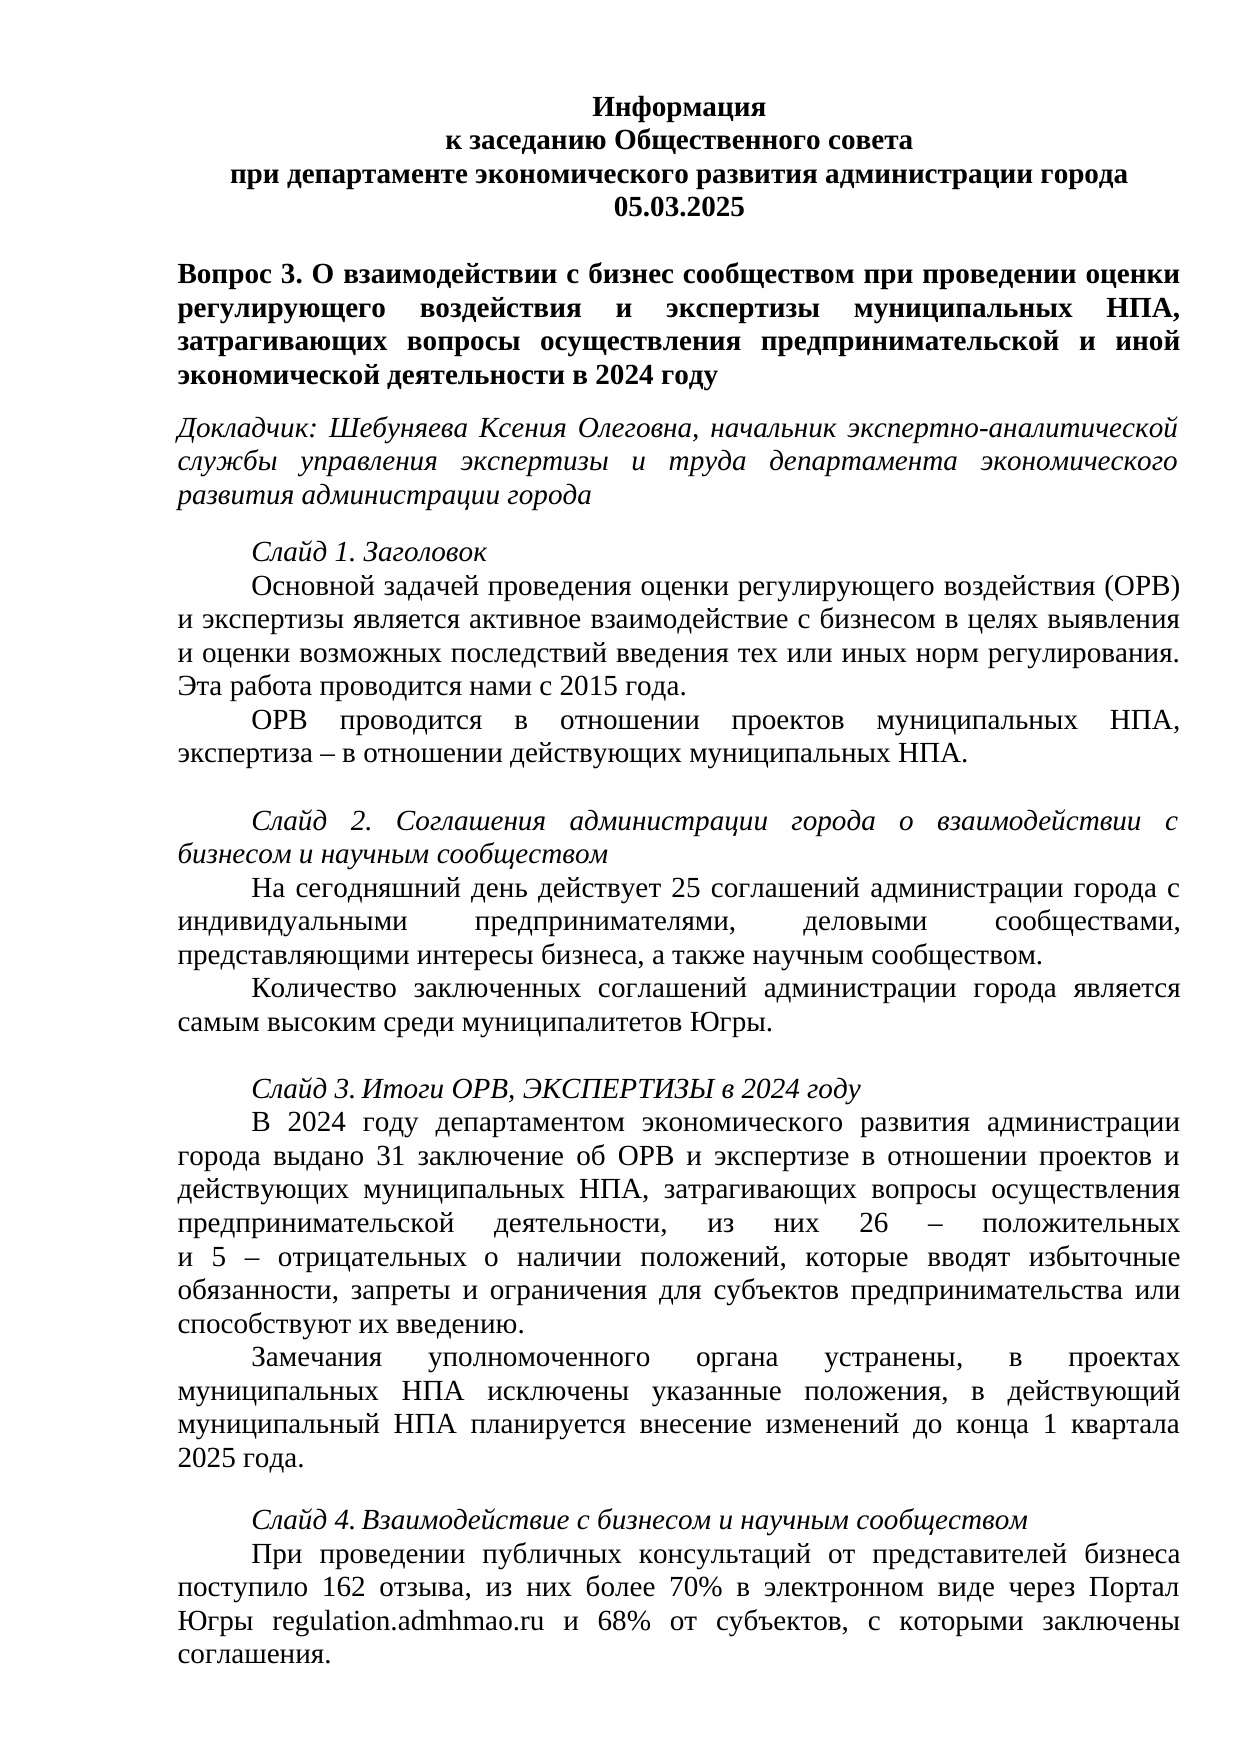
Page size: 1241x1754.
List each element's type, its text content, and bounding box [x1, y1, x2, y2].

text ОРВ проводится в отношении проектов муниципальных НПА, экспертиза – в отношении действующих муниципальных НПА. [177, 702, 1181, 769]
text Количество заключенных соглашений администрации города является самым высоким среди муниципалитетов Югры. [177, 970, 1181, 1037]
text Слайд 2. Соглашения администрации города о взаимодействии с бизнесом и научным сообществом [177, 803, 1181, 870]
text Вопрос 3. О взаимодействии с бизнес сообществом при проведении оценки регулирующего воздействия и экспертизы муниципальных НПА, затрагивающих вопросы осуществления предпринимательской и иной экономической деятельности в 2024 году [177, 256, 1181, 391]
text Замечания уполномоченного органа устранены, в проектах муниципальных НПА исключены указанные положения, в действующий муниципальный НПА планируется внесение изменений до конца 1 квартала 2025 года. [177, 1339, 1181, 1473]
text На сегодняшний день действует 25 соглашений администрации города с индивидуальными предпринимателями, деловыми сообществами, представляющими интересы бизнеса, а также научным сообществом. [177, 870, 1181, 970]
text Слайд 3. Итоги ОРВ, ЭКСПЕРТИЗЫ в 2024 году [177, 1071, 1181, 1104]
text Докладчик: Шебуняева Ксения Олеговна, начальник экспертно-аналитической службы управления экспертизы и труда департамента экономического развития администрации города [177, 410, 1181, 510]
text При проведении публичных консультаций от представителей бизнеса поступило 162 отзыва, из них более 70% в электронном виде через Портал Югры regulation.admhmao.ru и 68% от субъектов, с которыми заключены соглашения. [177, 1536, 1181, 1670]
text Основной задачей проведения оценки регулирующего воздействия (ОРВ) и экспертизы является активное взаимодействие с бизнесом в целях выявления и оценки возможных последствий введения тех или иных норм регулирования. Эта работа проводится нами с 2015 года. [177, 568, 1181, 702]
text Слайд 4. Взаимодействие с бизнесом и научным сообществом [177, 1502, 1181, 1536]
text к заседанию Общественного совета [177, 122, 1181, 156]
text при департаменте экономического развития администрации города [177, 156, 1181, 189]
text Слайд 1. Заголовок [177, 534, 1181, 568]
text 05.03.2025 [177, 189, 1181, 223]
text В 2024 году департаментом экономического развития администрации города выдано 31 заключение об ОРВ и экспертизе в отношении проектов и действующих муниципальных НПА, затрагивающих вопросы осуществления предпринимательской деятельности, из них 26 – положительных и 5 – отрицательных о наличии положений, которые вводят избыточные обязанности, запреты и ограничения для субъектов предпринимательства или способствуют их введению. [177, 1104, 1181, 1339]
text Информация [177, 89, 1181, 122]
